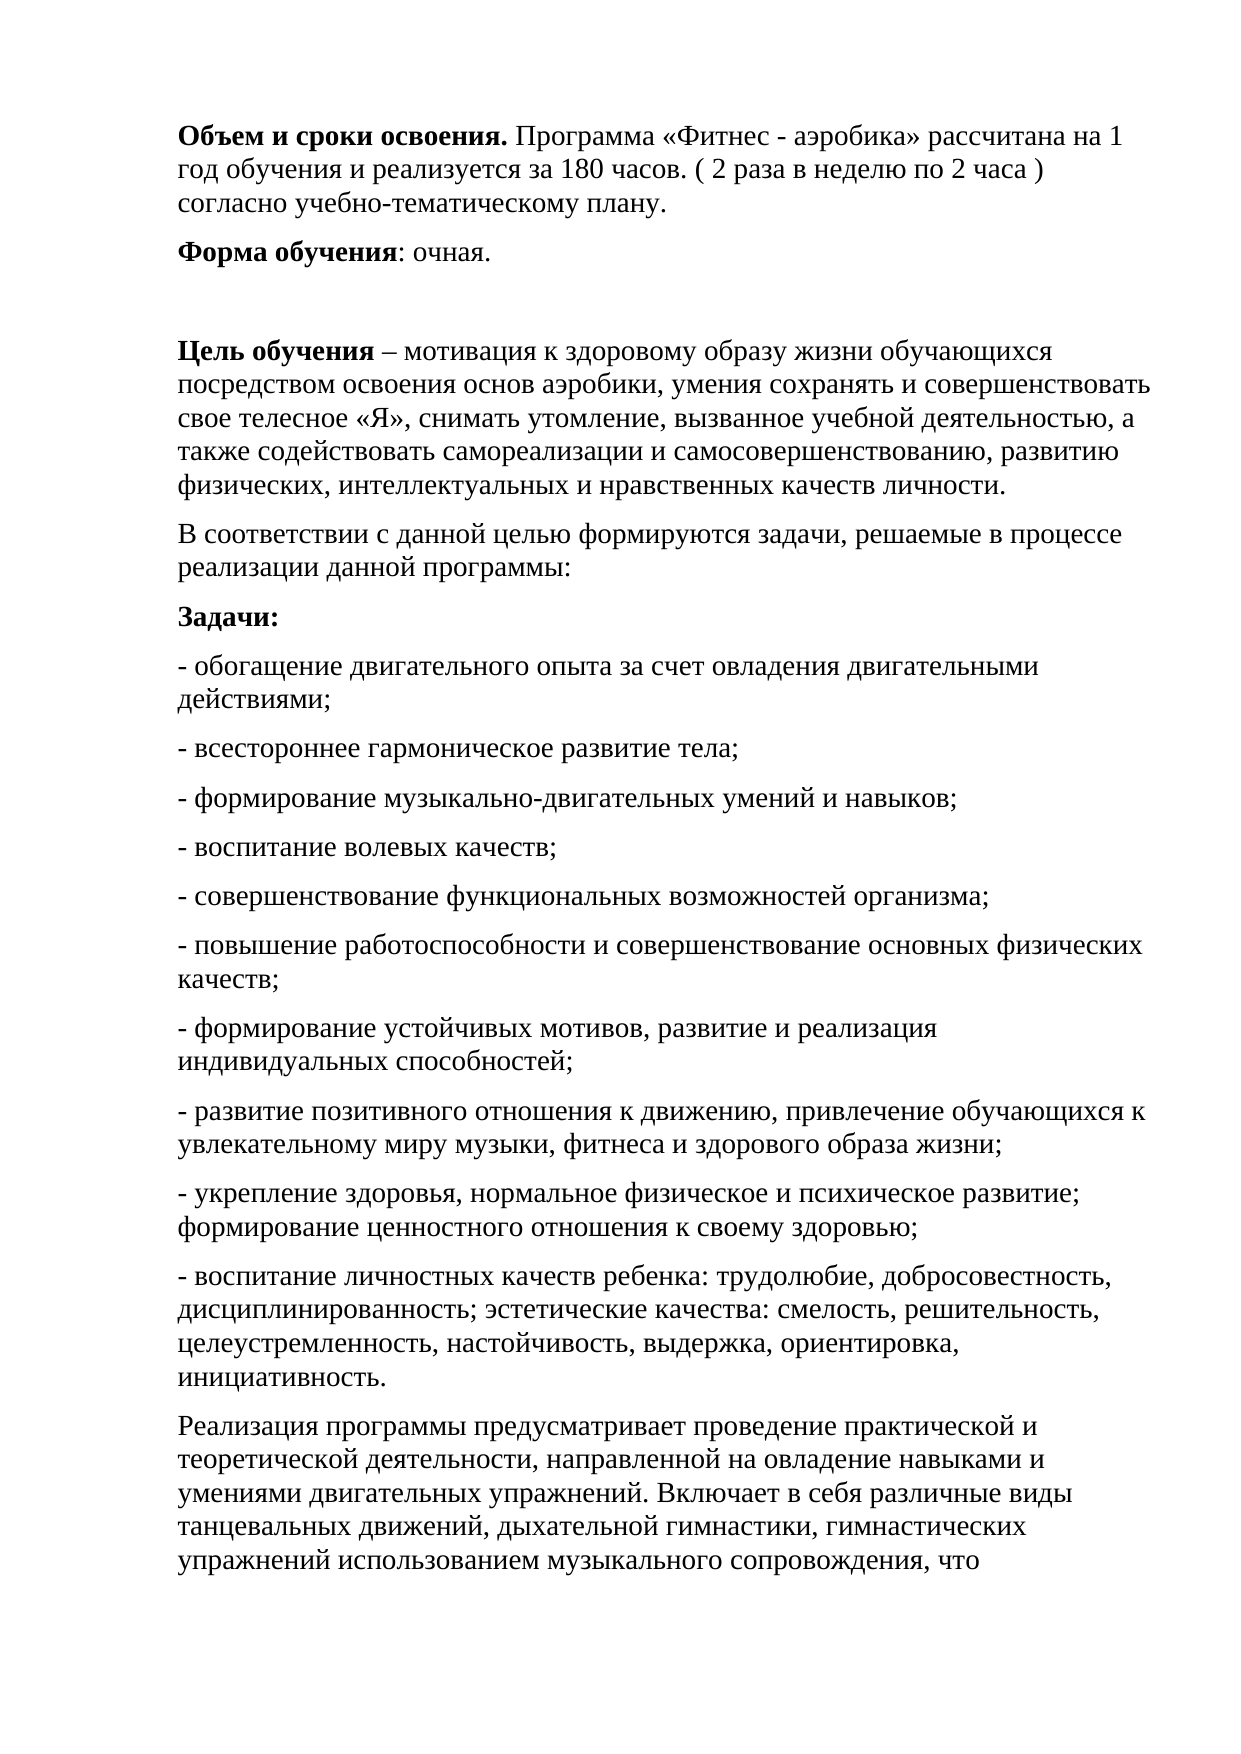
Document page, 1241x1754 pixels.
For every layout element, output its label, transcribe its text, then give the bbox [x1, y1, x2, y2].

text - обогащение двигательного опыта за счет овладения двигательными действиями; [177, 648, 1152, 715]
text - укрепление здоровья, нормальное физическое и психическое развитие; формирование ценностного отношения к своему здоровью; [177, 1175, 1152, 1242]
text Цель обучения – мотивация к здоровому образу жизни обучающихся посредством освоения основ аэробики, умения сохранять и совершенствовать свое телесное «Я», снимать утомление, вызванное учебной деятельностью, а также содействовать самореализации и самосовершенствованию, развитию физических, интеллектуальных и нравственных качеств личности. [177, 333, 1152, 500]
text - повышение работоспособности и совершенствование основных физических качеств; [177, 927, 1152, 994]
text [177, 1408, 1152, 1576]
text - совершенствование функциональных возможностей организма; [177, 878, 1152, 912]
text - всестороннее гармоническое развитие тела; [177, 731, 1152, 764]
text - воспитание волевых качеств; [177, 829, 1152, 862]
text - развитие позитивного отношения к движению, привлечение обучающихся к увлекательному миру музыки, фитнеса и здорового образа жизни; [177, 1093, 1152, 1160]
text Форма обучения: очная. [177, 234, 1152, 268]
text - формирование музыкально-двигательных умений и навыков; [177, 780, 1152, 813]
text В соответствии с данной целью формируются задачи, решаемые в процессе реализации данной программы: [177, 516, 1152, 583]
text Задачи: [177, 599, 1152, 632]
text - формирование устойчивых мотивов, развитие и реализация индивидуальных способностей; [177, 1010, 1152, 1077]
text Объем и сроки освоения. Программа «Фитнес - аэробика» рассчитана на 1 год обучения и реализуется за 180 часов. ( 2 раза в неделю по 2 часа ) согласно учебно-тематическому плану. [177, 118, 1152, 219]
text - воспитание личностных качеств ребенка: трудолюбие, добросовестность, дисциплинированность; эстетические качества: смелость, решительность, целеустремленность, настойчивость, выдержка, ориентировка, инициативность. [177, 1258, 1152, 1392]
